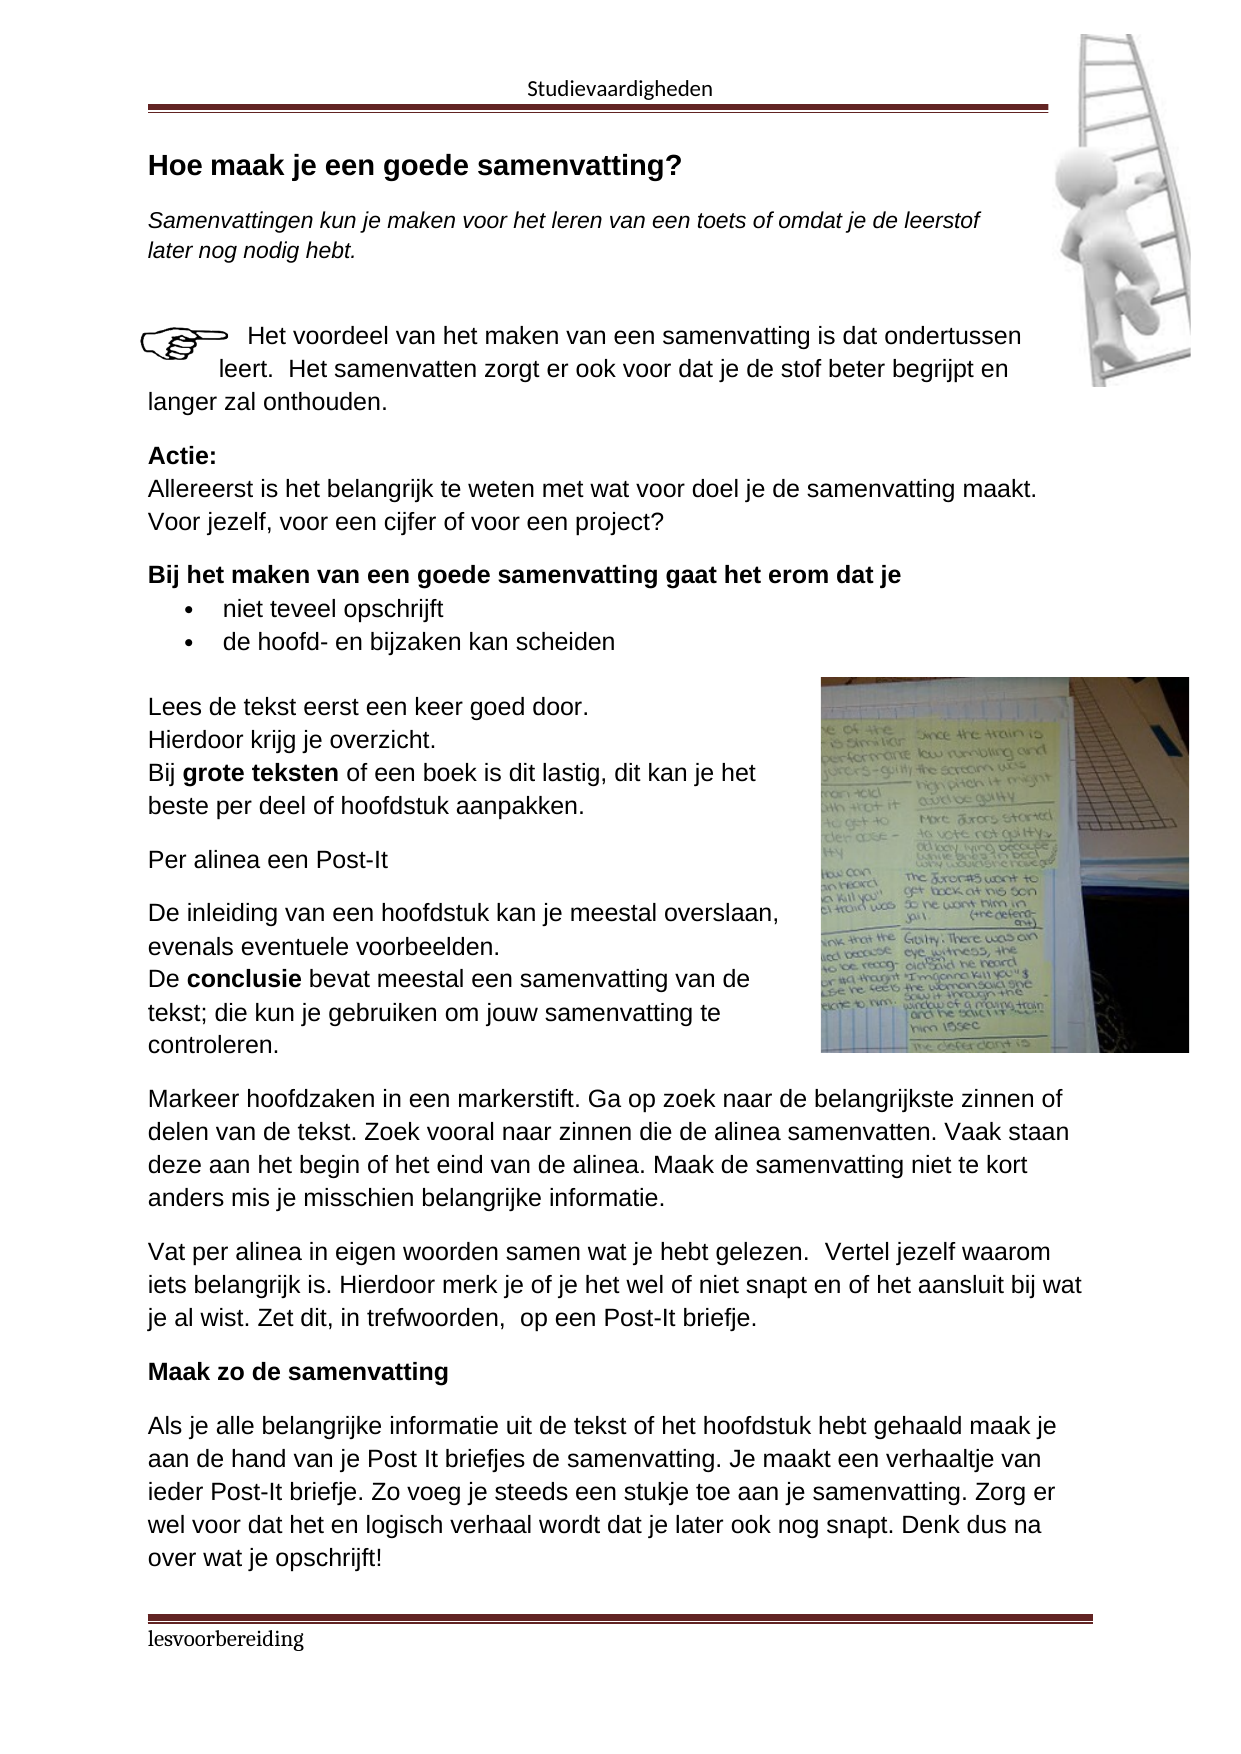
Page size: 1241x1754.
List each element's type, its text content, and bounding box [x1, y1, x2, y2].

text Hoe maak je een goede samenvatting? [148, 148, 1046, 181]
text Markeer hoofdzaken in een markerstift. Ga op zoek naar de belangrijkste zinnen of delen van de tekst. Zoek vooral naar zinnen die de alinea samenvatten. Vaak staan deze aan het begin of het eind van de alinea. Maak de samenvatting niet te kort anders mis je misschien belangrijke informatie. [148, 1084, 1093, 1212]
list niet teveel opschrijft [185, 593, 1093, 622]
text Lees de tekst eerst een keer goed door. Hierdoor krijg je overzicht. Bij grote teksten of een boek is dit lastig, dit kan je het beste per deel of hoofdstuk aanpakken. [148, 692, 817, 819]
text Samenvattingen kun je maken voor het leren van een toets of omdat je de leerstof later nog nodig hebt. [148, 207, 1046, 296]
list de hoofd- en bijzaken kan scheiden [185, 627, 1093, 687]
text Maak zo de samenvatting [148, 1357, 1093, 1386]
picture [137, 325, 228, 360]
text Als je alle belangrijke informatie uit de tekst of het hoofdstuk hebt gehaald maak je aan de hand van je Post It briefjes de samenvatting. Je maakt een verhaaltje van ieder Post-It briefje. Zo voeg je steeds een stukje toe aan je samenvatting. Zorg er wel voor dat het en logisch verhaal wordt dat je later ook nog snapt. Denk dus na over wat je opschrijft! [148, 1411, 1093, 1572]
picture [817, 677, 1189, 1050]
text Vat per alinea in eigen woorden samen wat je hebt gelezen. Vertel jezelf waarom iets belangrijk is. Hierdoor merk je of je het wel of niet snapt en of het aansluit bij wat je al wist. Zet dit, in trefwoorden, op een Post-It briefje. [148, 1237, 1093, 1332]
text Het voordeel van het maken van een samenvatting is dat ondertussen leert. Het samenvatten zorgt er ook voor dat je de stof beter begrijpt en langer zal onthouden. [148, 321, 1093, 416]
text Bij het maken van een goede samenvatting gaat het erom dat je [148, 561, 1093, 589]
text Actie: Allereerst is het belangrijk te weten met wat voor doel je de samenvatting maakt. Voor jezelf, voor een cijfer of voor een project? [148, 441, 1093, 535]
text Per alinea een Post-It [148, 844, 817, 873]
picture [1046, 34, 1191, 385]
text De inleiding van een hoofdstuk kan je meestal overslaan, evenals eventuele voorbeelden. De conclusie bevat meestal een samenvatting van de tekst; die kun je gebruiken om jouw samenvatting te controleren. [148, 898, 1093, 1059]
